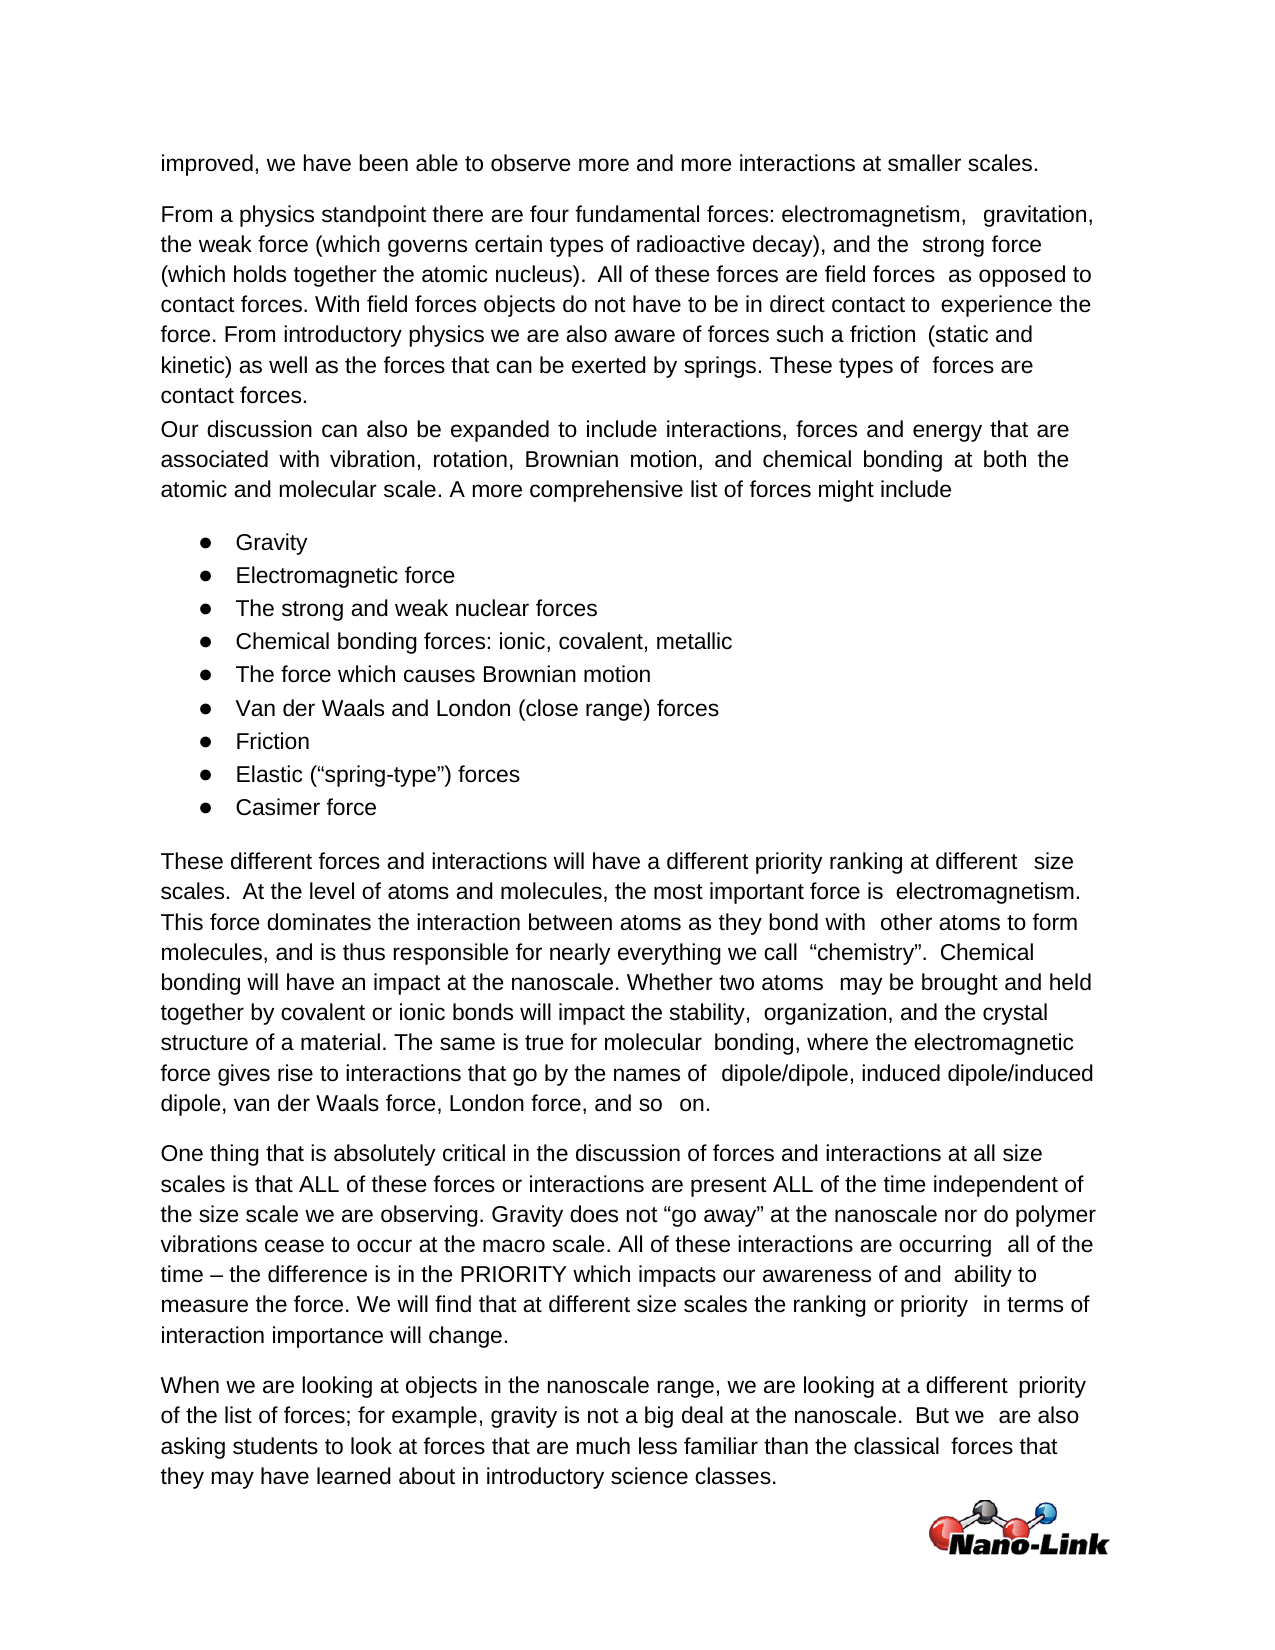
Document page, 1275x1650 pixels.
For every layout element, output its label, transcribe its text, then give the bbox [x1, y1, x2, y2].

list Casimer force [198, 792, 1125, 821]
text These different forces and interactions will have a different priority ranking at different size scales. At the level of atoms and molecules, the most important force is electromagnetism. This force dominates the interaction between atoms as they bond with other atoms to form molecules, and is thus responsible for nearly everything we call “chemistry”. Chemical bonding will have an impact at the nanoscale. Whether two atoms may be brought and held together by covalent or ionic bonds will impact the stability, organization, and the crystal structure of a material. The same is true for molecular bonding, where the electromagnetic force gives rise to interactions that go by the names of dipole/dipole, induced dipole/induced dipole, van der Waals force, London force, and so on. [160, 848, 1097, 1116]
text One thing that is absolutely critical in the discussion of forces and interactions at all size scales is that ALL of these forces or interactions are present ALL of the time independent of the size scale we are observing. Gravity does not “go away” at the nanoscale nor do polymer vibrations cease to occur at the macro scale. All of these interactions are occurring all of the time – the difference is in the PRIORITY which impacts our awareness of and ability to measure the force. We will find that at different size scales the ranking or priority in terms of interaction importance will change. [160, 1140, 1103, 1348]
list The force which causes Brownian motion [198, 659, 1125, 688]
text When we are looking at objects in the nanoscale range, we are looking at a different priority of the list of forces; for example, gravity is not a big deal at the nanoscale. But we are also asking students to look at forces that are much less familiar than the classical forces that they may have learned about in introductory science classes. [160, 1372, 1097, 1489]
list Friction [198, 726, 1125, 754]
text Our discussion can also be expanded to include interactions, forces and energy that are associated with vibration, rotation, Brownian motion, and chemical bonding at both the atomic and molecular scale. A more comprehensive list of forces might include [160, 416, 1070, 503]
list The strong and weak nuclear forces [198, 593, 1125, 622]
picture [929, 1500, 1114, 1559]
list Gravity [198, 527, 1125, 556]
text From a physics standpoint there are four fundamental forces: electromagnetism, gravitation, the weak force (which governs certain types of radioactive decay), and the strong force (which holds together the atomic nucleus). All of these forces are field forces as opposed to contact forces. With field forces objects do not have to be in direct contact to experience the force. From introductory physics we are also aware of forces such a friction (static and kinetic) as well as the forces that can be exerted by springs. These types of forces are contact forces. [160, 201, 1097, 408]
list Elastic (“spring-type”) forces [198, 759, 1125, 788]
list Electromagnetic force [198, 560, 1125, 589]
list Van der Waals and London (close range) forces [198, 693, 1125, 721]
list Chemical bonding forces: ionic, covalent, metallic [198, 626, 1125, 655]
